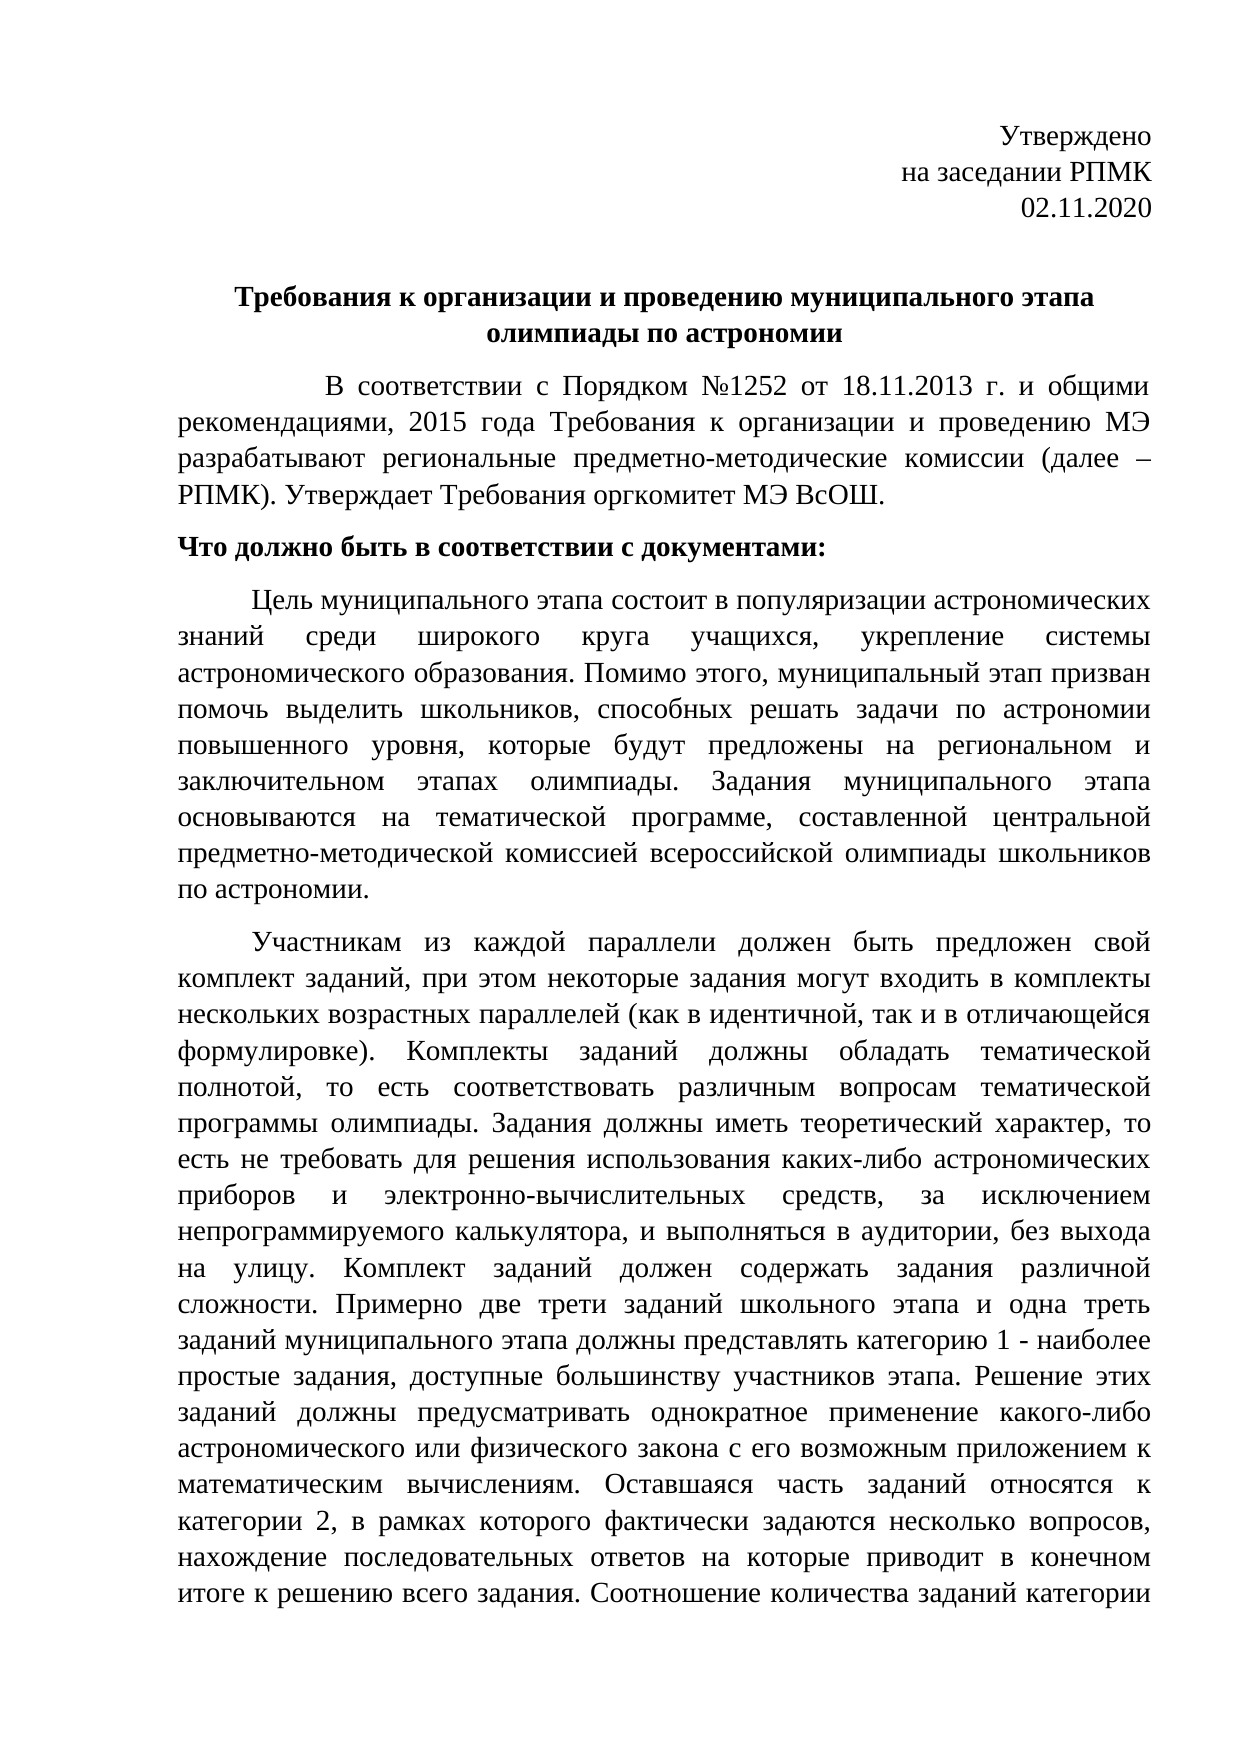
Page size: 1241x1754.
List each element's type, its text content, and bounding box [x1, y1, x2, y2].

text на заседании РПМК [177, 154, 1152, 188]
text Что должно быть в соответствии с документами: [177, 529, 1152, 563]
text В соответствии с Порядком №1252 от 18.11.2013 г. и общими рекомендациями, 2015 года Требования к организации и проведению МЭ разрабатывают региональные предметно-методические комиссии (далее – РПМК). Утверждает Требования оргкомитет МЭ ВсОШ. [177, 368, 1152, 510]
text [177, 924, 1152, 1608]
text Требования к организации и проведению муниципального этапа олимпиады по астрономии [177, 279, 1152, 349]
text 02.11.2020 [177, 190, 1152, 224]
text Цель муниципального этапа состоит в популяризации астрономических знаний среди широкого круга учащихся, укрепление системы астрономического образования. Помимо этого, муниципальный этап призван помочь выделить школьников, способных решать задачи по астрономии повышенного уровня, которые будут предложены на региональном и заключительном этапах олимпиады. Задания муниципального этапа основываются на тематической программе, составленной центральной предметно-методической комиссией всероссийской олимпиады школьников по астрономии. [177, 582, 1152, 905]
text Утверждено [177, 118, 1152, 152]
